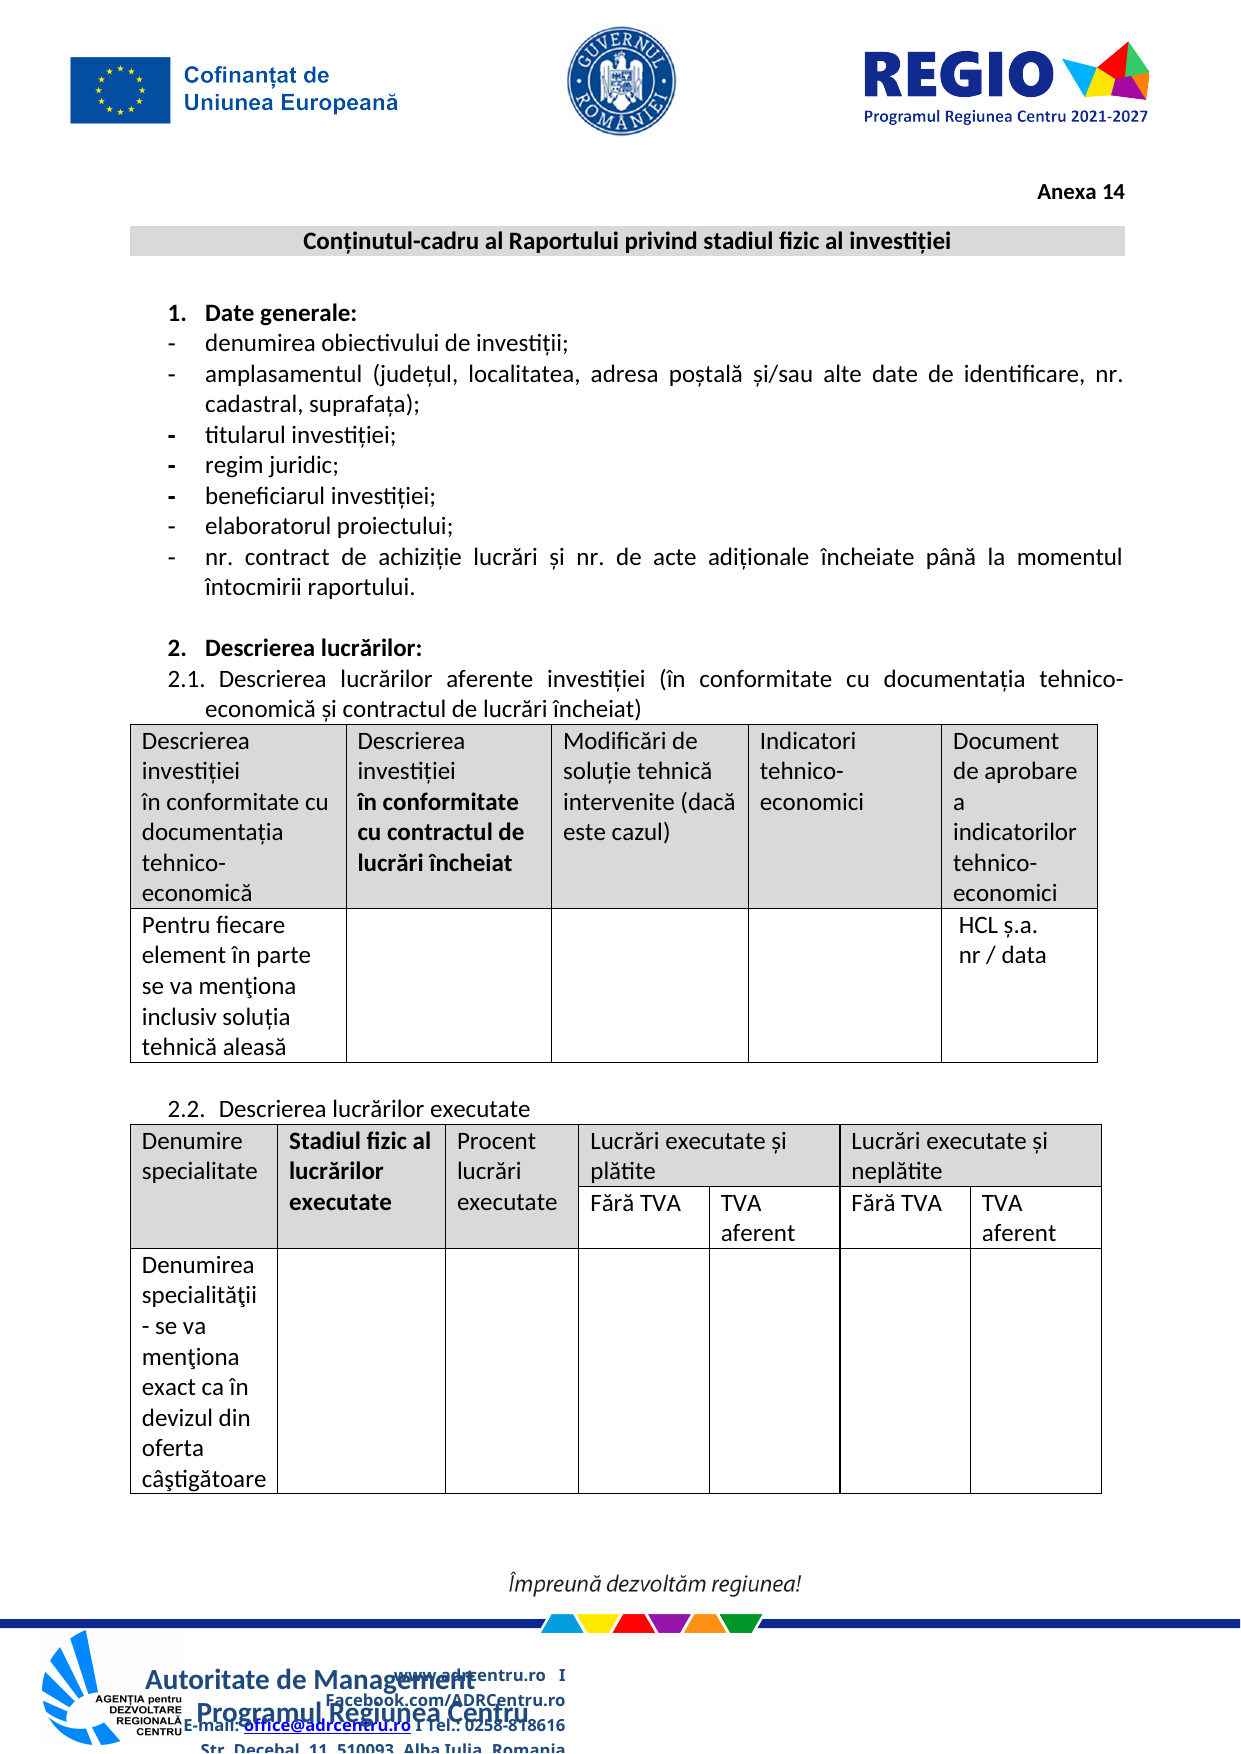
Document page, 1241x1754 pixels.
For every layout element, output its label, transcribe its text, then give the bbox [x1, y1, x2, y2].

table_header Document de aprobare a indicatorilor tehnico-economici [942, 725, 1097, 908]
table_cell [971, 1249, 1101, 1493]
table_header Indicatori tehnico-economici [749, 725, 941, 908]
picture [0, 1614, 550, 1745]
list beneficiarul investiţiei; [167, 480, 1125, 510]
table_cell [446, 1249, 578, 1493]
table_cell [347, 909, 551, 1062]
text Conţinutul-cadru al Raportului privind stadiul fizic al investiţiei [130, 226, 1125, 256]
list regim juridic; [167, 449, 1125, 480]
table_cell TVA aferent [710, 1187, 839, 1248]
list amplasamentul (judeţul, localitatea, adresa poştală şi/sau alte date de identificare, nr. cadastral, suprafaţa); [167, 358, 1125, 419]
table_header Denumire specialitate [131, 1125, 277, 1248]
table_header Modificări de soluţie tehnică intervenite (dacă este cazul) [552, 725, 748, 908]
table_header Descrierea investiţiei în conformitate cu documentaţia tehnico-economică [131, 725, 346, 908]
table_header Procent lucrări executate [446, 1125, 578, 1248]
list nr. contract de achiziţie lucrări şi nr. de acte adiţionale încheiate până la momentul întocmirii raportului. [167, 541, 1125, 602]
table_header Descrierea investiţiei în conformitate cu contractul de lucrări încheiat [347, 725, 551, 908]
table_cell Denumirea specialităţii - se va menţiona exact ca în devizul din oferta câştigătoare [131, 1249, 277, 1493]
list Descrierea lucrărilor: [167, 632, 1125, 663]
picture [574, 1614, 1241, 1633]
table_cell Fără TVA [841, 1187, 970, 1248]
table_header Lucrări executate şi neplătite [841, 1125, 1101, 1186]
table_cell TVA aferent [971, 1187, 1101, 1248]
table_header Lucrări executate şi plătite [579, 1125, 839, 1186]
table_cell [710, 1249, 839, 1493]
table_cell [749, 909, 941, 1062]
text Anexa 14 [130, 177, 1125, 205]
list Date generale: [167, 297, 1125, 327]
picture [66, 53, 425, 128]
list titularul investiţiei; [167, 419, 1125, 449]
list elaboratorul proiectului; [167, 510, 1125, 541]
list denumirea obiectivului de investiţii; [167, 327, 1125, 358]
picture [547, 0, 692, 154]
table_cell HCL ş.a. nr / data [942, 909, 1097, 1062]
table_cell Fără TVA [579, 1187, 709, 1248]
table_cell [278, 1249, 445, 1493]
list Descrierea lucrărilor aferente investiţiei (în conformitate cu documentaţia tehnico-economică şi contractul de lucrări încheiat) [167, 663, 1125, 724]
table_cell [579, 1249, 709, 1493]
table_cell [552, 909, 748, 1062]
table_cell [841, 1249, 970, 1493]
table_cell Pentru fiecare element în parte se va menţiona inclusiv soluţia tehnică aleasă [131, 909, 346, 1062]
picture [495, 1571, 814, 1597]
picture [864, 41, 1150, 125]
table_header Stadiul fizic al lucrărilor executate [278, 1125, 445, 1248]
list Descrierea lucrărilor executate [167, 1093, 1125, 1124]
